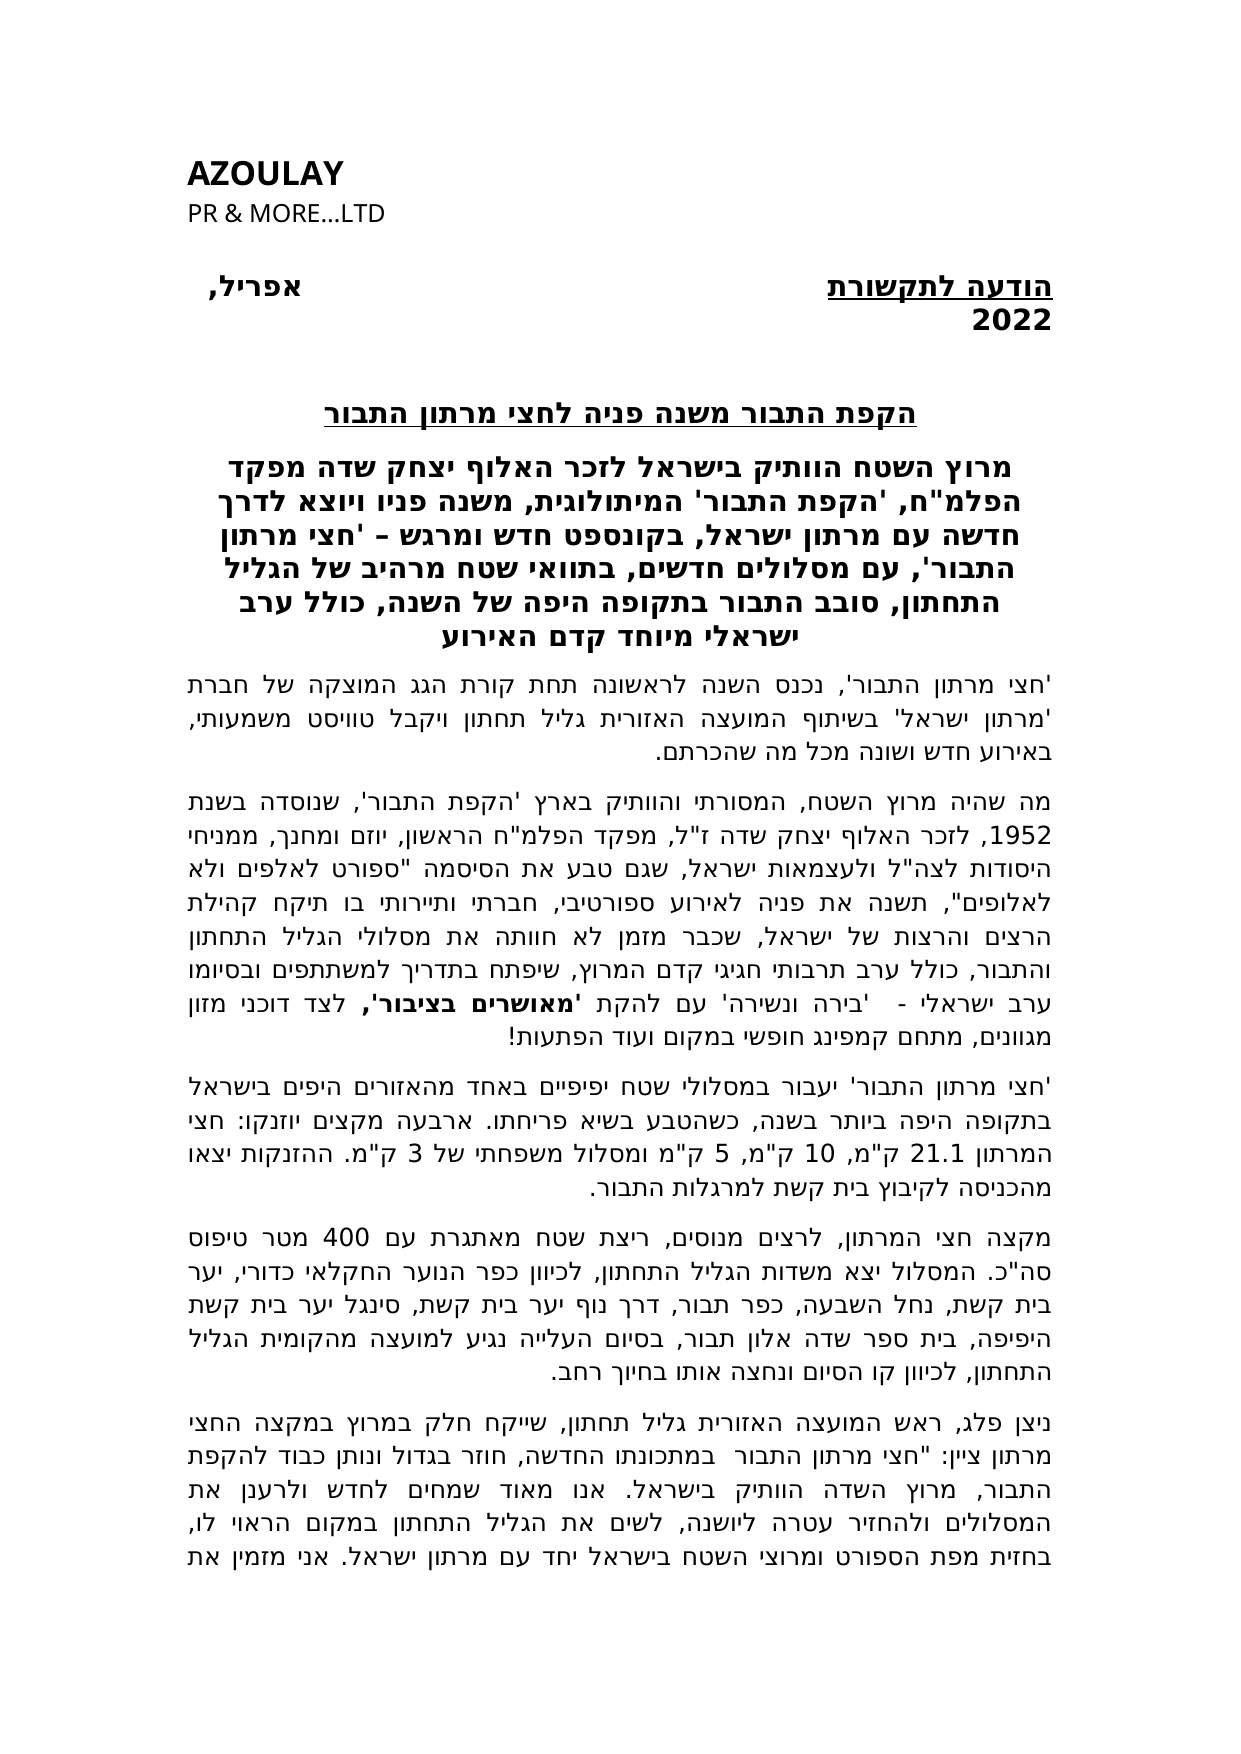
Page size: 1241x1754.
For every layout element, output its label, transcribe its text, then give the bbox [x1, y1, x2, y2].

text 'חצי מרתון התבור' יעבור במסלולי שטח יפיפיים באחד מהאזורים היפים בישראל בתקופה היפה ביותר בשנה, כשהטבע בשיא פריחתו. ארבעה מקצים יוזנקו: חצי המרתון 21.1 ק"מ, 10 ק"מ, 5 ק"מ ומסלול משפחתי של 3 ק"מ. ההזנקות יצאו מהכניסה לקיבוץ בית קשת למרגלות התבור. [187, 1073, 1053, 1202]
text מה שהיה מרוץ השטח, המסורתי והוותיק בארץ 'הקפת התבור', שנוסדה בשנת 1952, לזכר האלוף יצחק שדה ז"ל, מפקד הפלמ"ח הראשון, יוזם ומחנך, ממניחי היסודות לצה"ל ולעצמאות ישראל, שגם טבע את הסיסמה "ספורט לאלפים ולא לאלופים", תשנה את פניה לאירוע ספורטיבי, חברתי ותיירותי בו תיקח קהילת הרצים והרצות של ישראל, שכבר מזמן לא חוותה את מסלולי הגליל התחתון והתבור, כולל ערב תרבותי חגיגי קדם המרוץ, שיפתח בתדריך למשתתפים ובסיומו ערב ישראלי - 'בירה ונשירה' עם להקת 'מאושרים בציבור', לצד דוכני מזון מגוונים, מתחם קמפינג חופשי במקום ועוד הפתעות! [187, 788, 1053, 1052]
text AZOULAY [187, 150, 1053, 195]
text PR & MORE…LTD [187, 195, 1053, 229]
text הקפת התבור משנה פניה לחצי מרתון התבור [187, 397, 1053, 431]
text מקצה חצי המרתון, לרצים מנוסים, ריצת שטח מאתגרת עם 400 מטר טיפוס סה"כ. המסלול יצא משדות הגליל התחתון, לכיוון כפר הנוער החקלאי כדורי, יער בית קשת, נחל השבעה, כפר תבור, דרך נוף יער בית קשת, סינגל יער בית קשת היפיפה, בית ספר שדה אלון תבור, בסיום העלייה נגיע למועצה מהקומית הגליל התחתון, לכיוון קו הסיום ונחצה אותו בחיוך רחב. [187, 1223, 1053, 1387]
text 'חצי מרתון התבור', נכנס השנה לראשונה תחת קורת הגג המוצקה של חברת 'מרתון ישראל' בשיתוף המועצה האזורית גליל תחתון ויקבל טוויסט משמעותי, באירוע חדש ושונה מכל מה שהכרתם. [187, 670, 1053, 767]
text הודעה לתקשורת אפריל, 2022 [187, 269, 1053, 337]
text מרוץ השטח הוותיק בישראל לזכר האלוף יצחק שדה מפקד הפלמ"ח, 'הקפת התבור' המיתולוגית, משנה פניו ויוצא לדרך חדשה עם מרתון ישראל, בקונספט חדש ומרגש – 'חצי מרתון התבור', עם מסלולים חדשים, בתוואי שטח מרהיב של הגליל התחתון, סובב התבור בתקופה היפה של השנה, כולל ערב ישראלי מיוחד קדם האירוע [187, 450, 1053, 654]
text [187, 1408, 1053, 1571]
